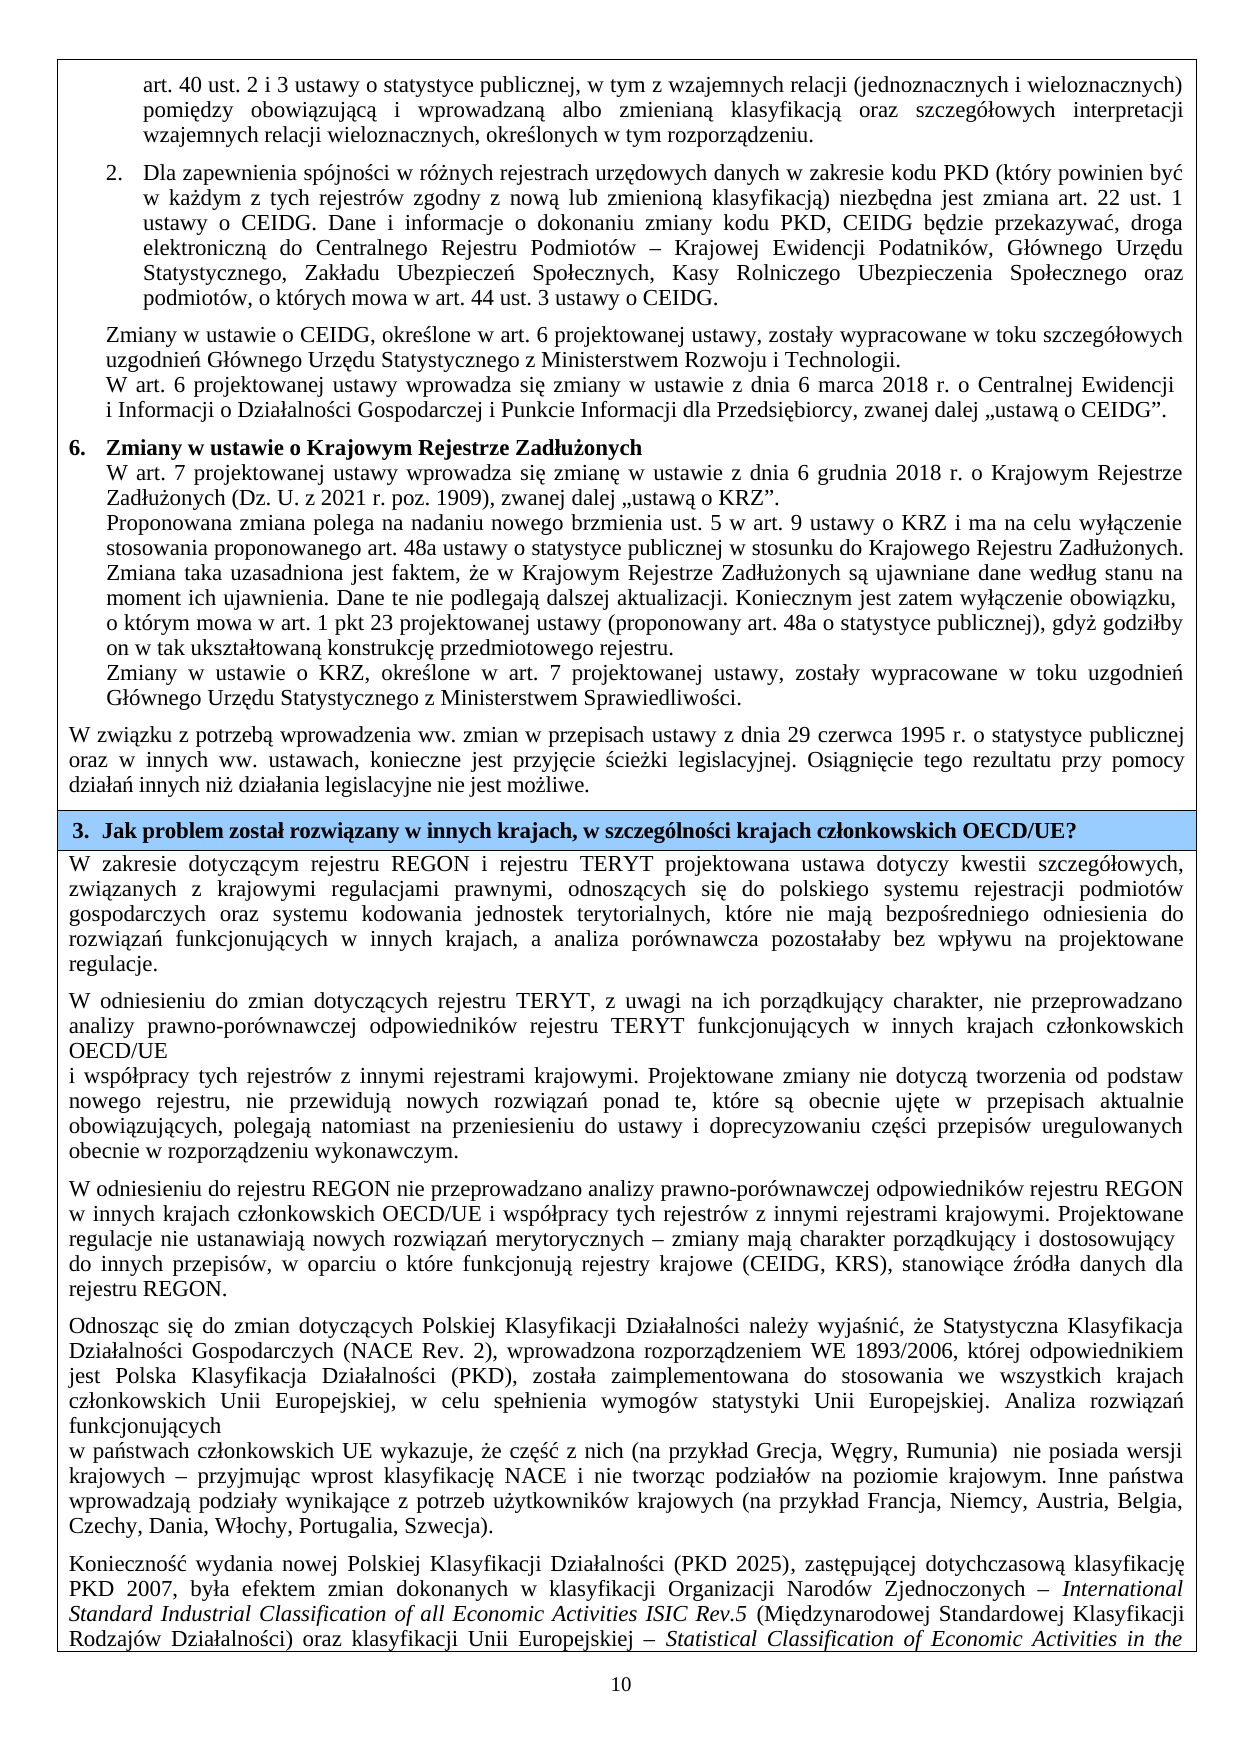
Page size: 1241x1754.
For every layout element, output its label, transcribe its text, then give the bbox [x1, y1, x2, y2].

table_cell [58, 60, 1196, 810]
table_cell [58, 851, 1196, 1651]
table_cell Jak problem został rozwiązany w innych krajach, w szczególności krajach członkowskich OECD/UE? [58, 811, 1196, 850]
